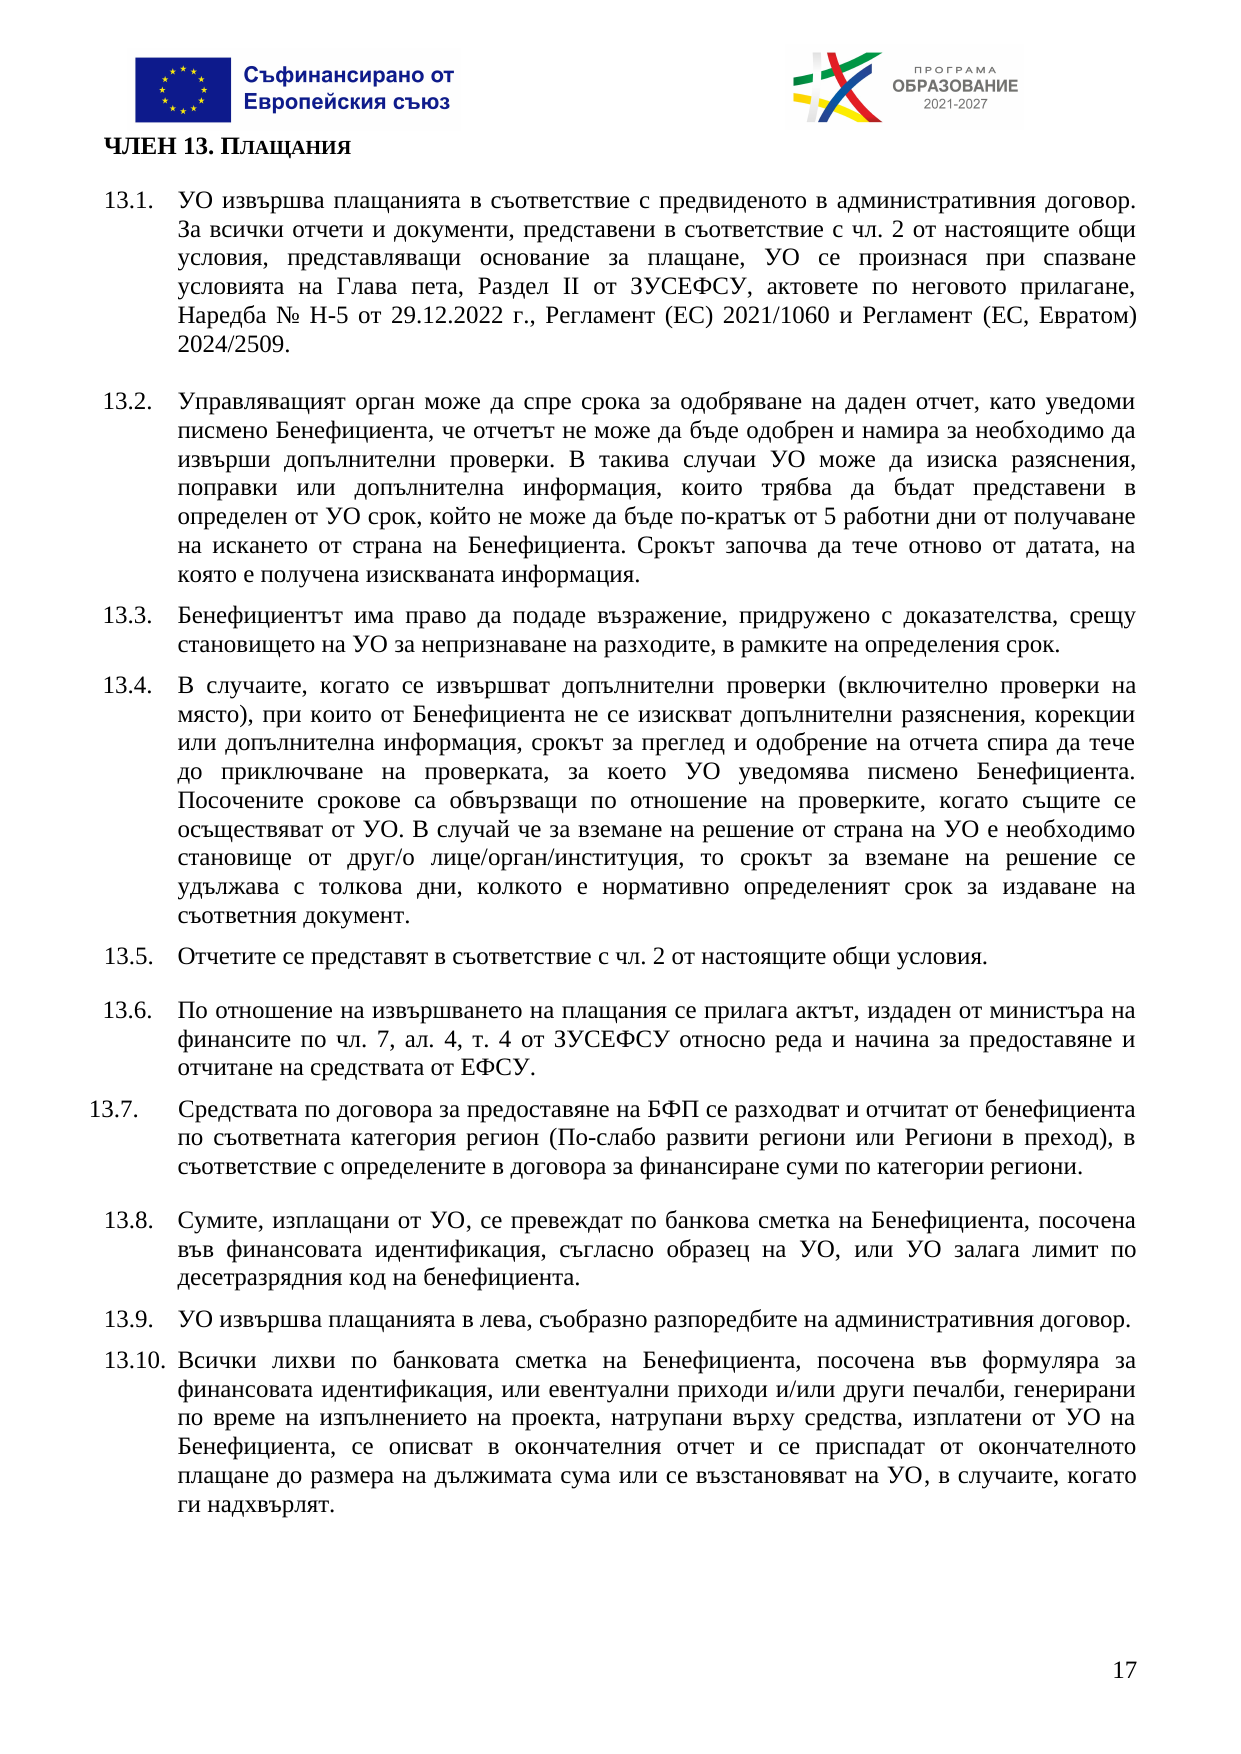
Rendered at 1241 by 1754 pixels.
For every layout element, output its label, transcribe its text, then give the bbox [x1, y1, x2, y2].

text 13.7. Средствата по договора за предоставяне на БФП се разходват и отчитат от бенефициента по съответната категория регион (По-слабо развити региони или Региони в преход), в съответствие с определените в договора за финансиране суми по категории региони. [89, 1094, 1137, 1180]
list 13.10. Всички лихви по банковата сметка на Бенефициента, посочена във формуляра за финансовата идентификация, или евентуални приходи и/или други печалби, генерирани по време на изпълнението на проекта, натрупани върху средства, изплатени от УО на Бенефициента, се описват в окончателния отчет и се приспадат от окончателното плащане до размера на дължимата сума или се възстановяват на УО, в случаите, когато ги надхвърлят. [103, 1345, 1137, 1517]
list 13.6. По отношение на извършването на плащания се прилага актът, издаден от министъра на финансите по чл. 7, ал. 4, т. 4 от ЗУСЕФСУ относно реда и начина за предоставяне и отчитане на средствата от ЕФСУ. [102, 995, 1137, 1081]
list 13.8. Сумите, изплащани от УО, се превеждат по банкова сметка на Бенефициента, посочена във финансовата идентификация, съгласно образец на УО, или УО залага лимит по десетразрядния код на бенефициента. [103, 1205, 1137, 1291]
list 13.2. Управляващият орган може да спре срока за одобряване на даден отчет, като уведоми писмено Бенефициента, че отчетът не може да бъде одобрен и намира за необходимо да извърши допълнителни проверки. В такива случаи УО може да изиска разяснения, поправки или допълнителна информация, които трябва да бъдат представени в определен от УО срок, който не може да бъде по-кратък от 5 работни дни от получаване на искането от страна на Бенефициента. Срокът започва да тече отново от датата, на която е получена изискваната информация. [102, 386, 1137, 587]
text 13.1. УО извършва плащанията в съответствие с предвиденото в административния договор. За всички отчети и документи, представени в съответствие с чл. 2 от настоящите общи условия, представляващи основание за плащане, УО се произнася при спазване условията на Глава пета, Раздел II от ЗУСЕФСУ, актовете по неговото прилагане, Наредба № Н-5 от 29.12.2022 г., Регламент (ЕС) 2021/1060 и Регламент (ЕС, Евратом) 2024/2509. [103, 185, 1137, 357]
list 13.3. Бенефициентът има право да подаде възражение, придружено с доказателства, срещу становището на УО за непризнаване на разходите, в рамките на определения срок. [102, 600, 1137, 657]
picture [126, 48, 462, 131]
text 13.5. Отчетите се представят в съответствие с чл. 2 от настоящите общи условия. [103, 941, 1137, 970]
list 13.4. В случаите, когато се извършват допълнителни проверки (включително проверки на място), при които от Бенефициента не се изискват допълнителни разяснения, корекции или допълнителна информация, срокът за преглед и одобрение на отчета спира да тече до приключване на проверката, за което УО уведомява писмено Бенефициента. Посочените срокове са обвързващи по отношение на проверките, когато същите се осъществяват от УО. В случай че за вземане на решение от страна на УО е необходимо становище от друг/о лице/орган/институция, то срокът за вземане на решение се удължава с толкова дни, колкото е нормативно определеният срок за издаване на съответния документ. [102, 670, 1137, 929]
subtitle ЧЛЕН 13. Плащания [103, 131, 1137, 160]
picture [783, 44, 1024, 129]
list 13.9. УО извършва плащанията в лева, съобразно разпоредбите на административния договор. [103, 1304, 1137, 1332]
